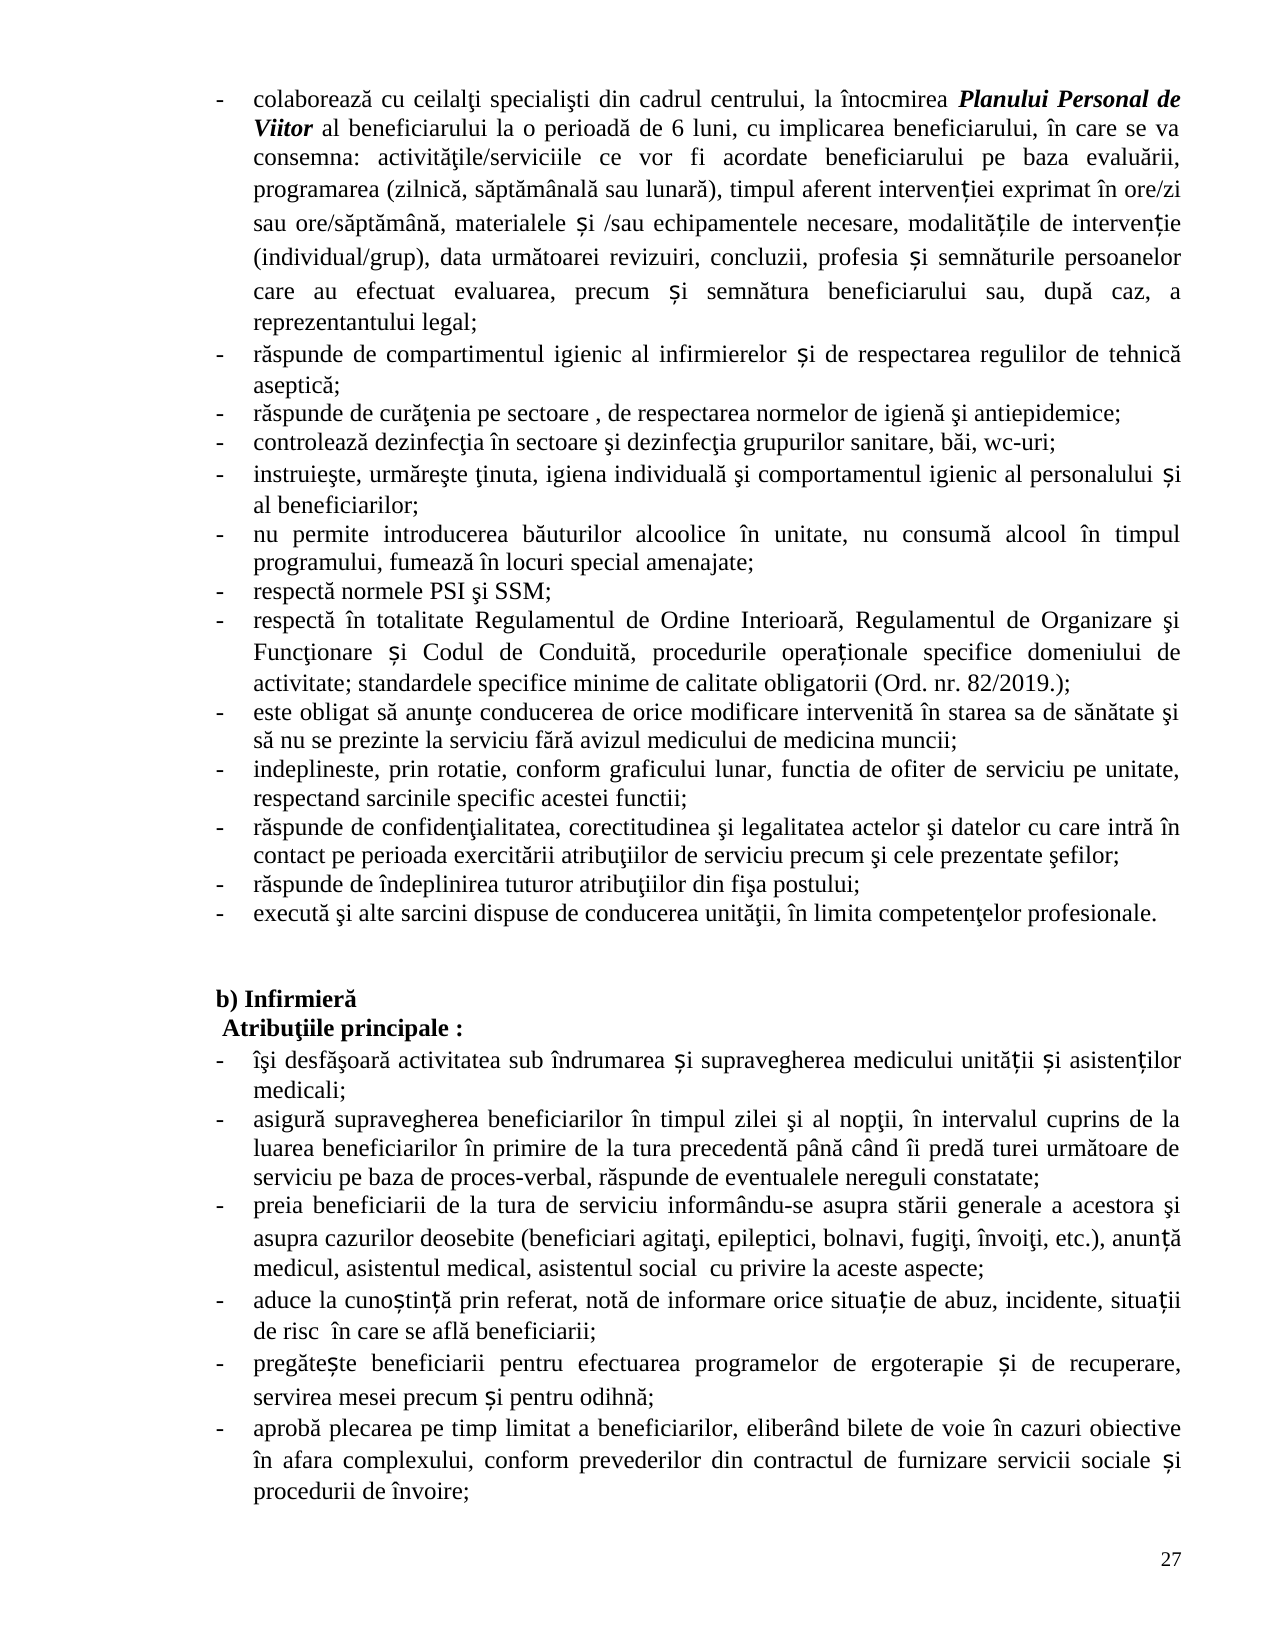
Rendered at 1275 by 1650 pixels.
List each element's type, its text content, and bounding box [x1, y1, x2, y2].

list este obligat să anunţe conducerea de orice modificare intervenită în starea sa de sănătate şi să nu se prezinte la serviciu fără avizul medicului de medicina muncii; [216, 697, 1181, 754]
list indeplineste, prin rotatie, conform graficului lunar, functia de ofiter de serviciu pe unitate, respectand sarcinile specific acestei functii; [216, 754, 1181, 812]
list controlează dezinfecţia în sectoare şi dezinfecţia grupurilor sanitare, băi, wc-uri; [216, 427, 1181, 456]
list asigură supravegherea beneficiarilor în timpul zilei şi al nopţii, în intervalul cuprins de la luarea beneficiarilor în primire de la tura precedentă până când îi predă turei următoare de serviciu pe baza de proces-verbal, răspunde de eventualele nereguli constatate; [216, 1104, 1181, 1191]
text b) Infirmieră [178, 984, 1166, 1013]
list îşi desfăşoară activitatea sub îndrumarea și supravegherea medicului unității și asistenților medicali; [216, 1042, 1181, 1104]
list respectă normele PSI şi SSM; [216, 576, 1181, 605]
list preia beneficiarii de la tura de serviciu informându-se asupra stării generale a acestora şi asupra cazurilor deosebite (beneficiari agitaţi, epileptici, bolnavi, fugiţi, învoiţi, etc.), anunță medicul, asistentul medical, asistentul social cu privire la aceste aspecte; [216, 1191, 1181, 1282]
text Atribuţiile principale : [178, 1013, 1166, 1042]
list răspunde de compartimentul igienic al infirmierelor și de respectarea regulilor de tehnică aseptică; [216, 336, 1181, 398]
list răspunde de curăţenia pe sectoare , de respectarea normelor de igienă şi antiepidemice; [216, 398, 1181, 427]
list nu permite introducerea băuturilor alcoolice în unitate, nu consumă alcool în timpul programului, fumează în locuri special amenajate; [216, 519, 1181, 576]
list instruieşte, urmăreşte ţinuta, igiena individuală şi comportamentul igienic al personalului și al beneficiarilor; [216, 456, 1181, 519]
list pregătește beneficiarii pentru efectuarea programelor de ergoterapie și de recuperare, servirea mesei precum și pentru odihnă; [216, 1345, 1181, 1413]
list aduce la cunoștință prin referat, notă de informare orice situație de abuz, incidente, situații de risc în care se află beneficiarii; [216, 1282, 1181, 1345]
list răspunde de îndeplinirea tuturor atribuţiilor din fişa postului; [216, 869, 1181, 898]
list răspunde de confidenţialitatea, corectitudinea şi legalitatea actelor şi datelor cu care intră în contact pe perioada exercitării atribuţiilor de serviciu precum şi cele prezentate şefilor; [216, 812, 1181, 869]
list colaborează cu ceilalţi specialişti din cadrul centrului, la întocmirea Planului Personal de Viitor al beneficiarului la o perioadă de 6 luni, cu implicarea beneficiarului, în care se va consemna: activităţile/serviciile ce vor fi acordate beneficiarului pe baza evaluării, programarea (zilnică, săptămânală sau lunară), timpul aferent intervenției exprimat în ore/zi sau ore/săptămână, materialele și /sau echipamentele necesare, modalitățile de intervenție (individual/grup), data următoarei revizuiri, concluzii, profesia și semnăturile persoanelor care au efectuat evaluarea, precum și semnătura beneficiarului sau, după caz, a reprezentantului legal; [216, 84, 1181, 336]
list aprobă plecarea pe timp limitat a beneficiarilor, eliberând bilete de voie în cazuri obiective în afara complexului, conform prevederilor din contractul de furnizare servicii sociale și procedurii de învoire; [216, 1413, 1181, 1505]
list respectă în totalitate Regulamentul de Ordine Interioară, Regulamentul de Organizare şi Funcţionare și Codul de Conduită, procedurile operaționale specifice domeniului de activitate; standardele specifice minime de calitate obligatorii (Ord. nr. 82/2019.); [216, 605, 1181, 697]
list execută şi alte sarcini dispuse de conducerea unităţii, în limita competenţelor profesionale. [216, 898, 1181, 927]
